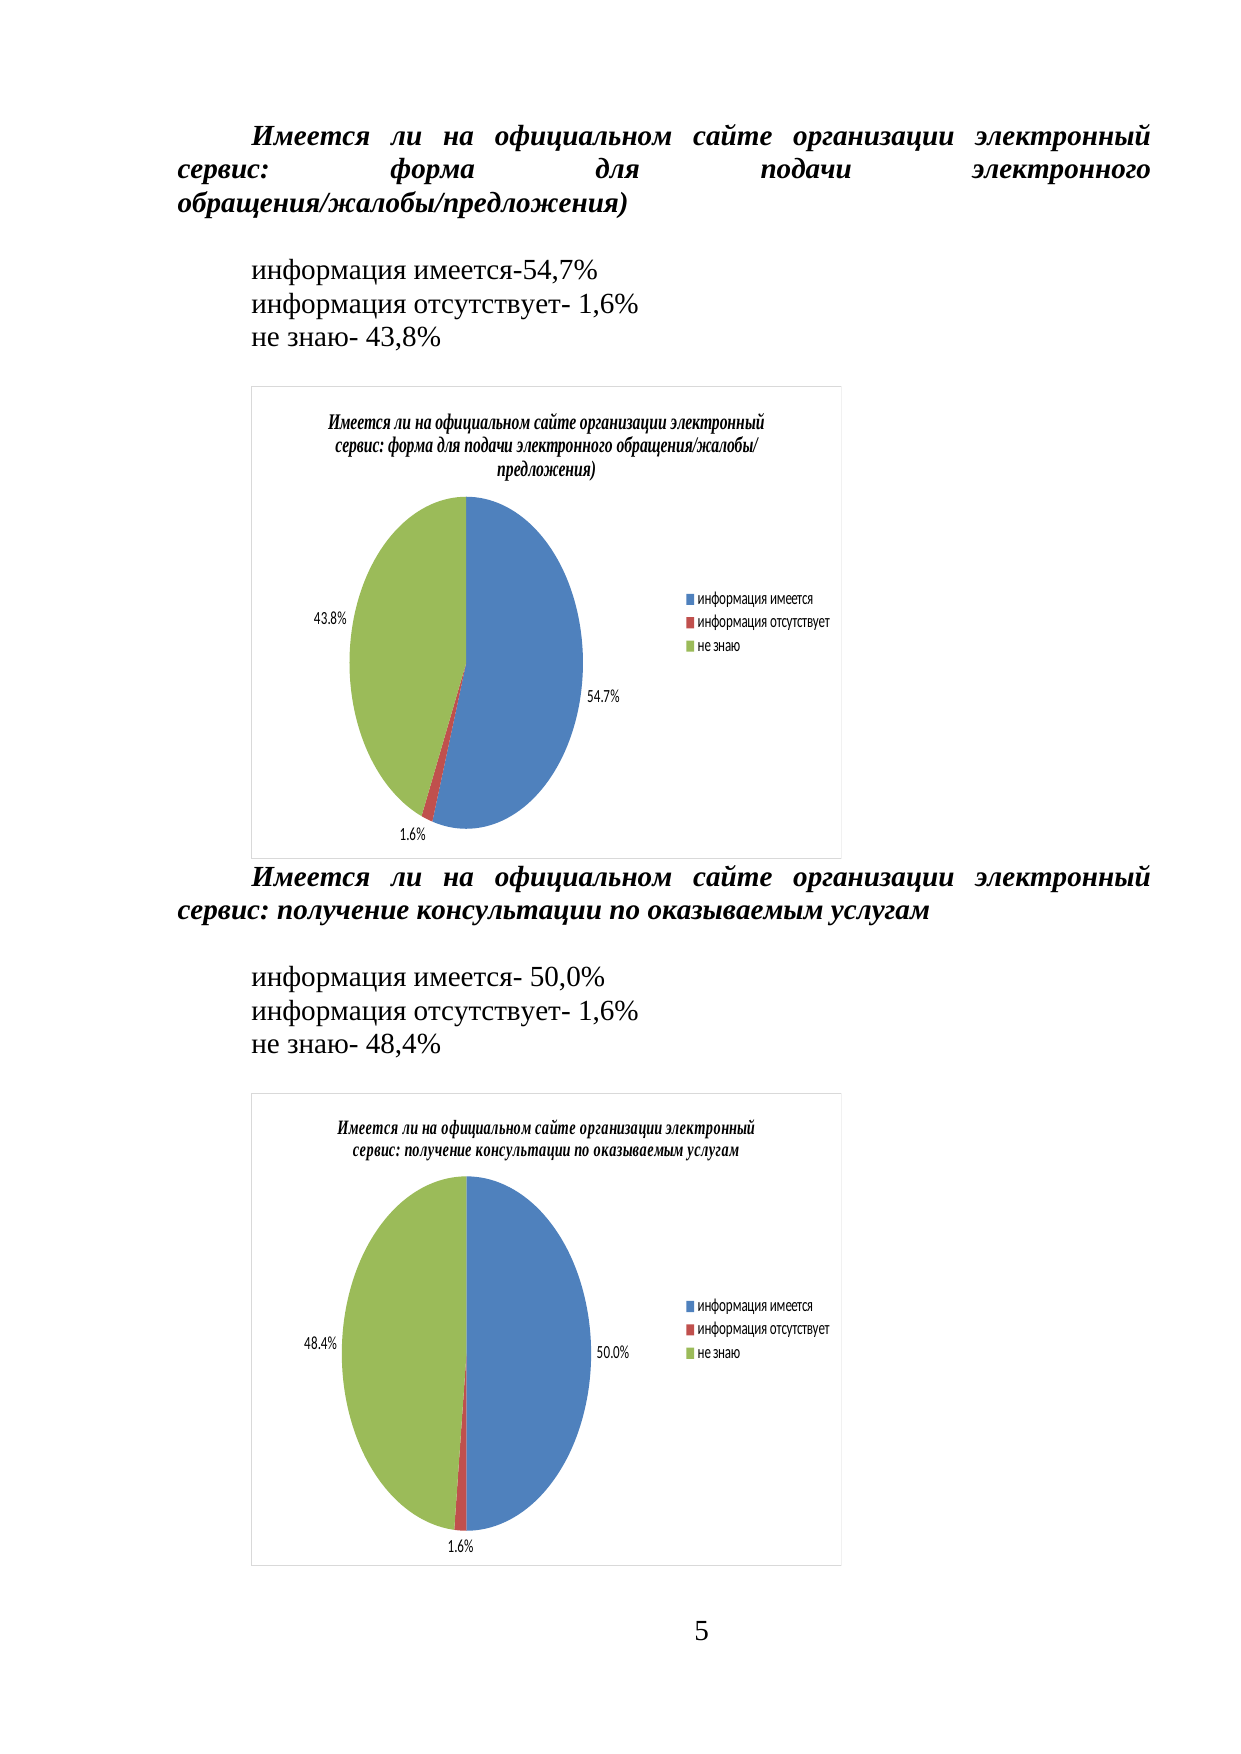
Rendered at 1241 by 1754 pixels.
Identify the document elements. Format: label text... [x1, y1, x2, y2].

text не знаю- 43,8% [177, 319, 1152, 353]
text не знаю- 48,4% [177, 1027, 1152, 1060]
text информация имеется- 50,0% [177, 959, 1152, 993]
text информация отсутствует- 1,6% [177, 993, 1152, 1027]
text информация отсутствует- 1,6% [177, 286, 1152, 319]
text Имеется ли на официальном сайте организации электронный сервис: получение консультации по оказываемым услугам [177, 859, 1152, 926]
text Имеется ли на официальном сайте организации электронный сервис: форма для подачи электронного обращения/жалобы/предложения) [177, 118, 1152, 219]
text информация имеется-54,7% [177, 252, 1152, 286]
